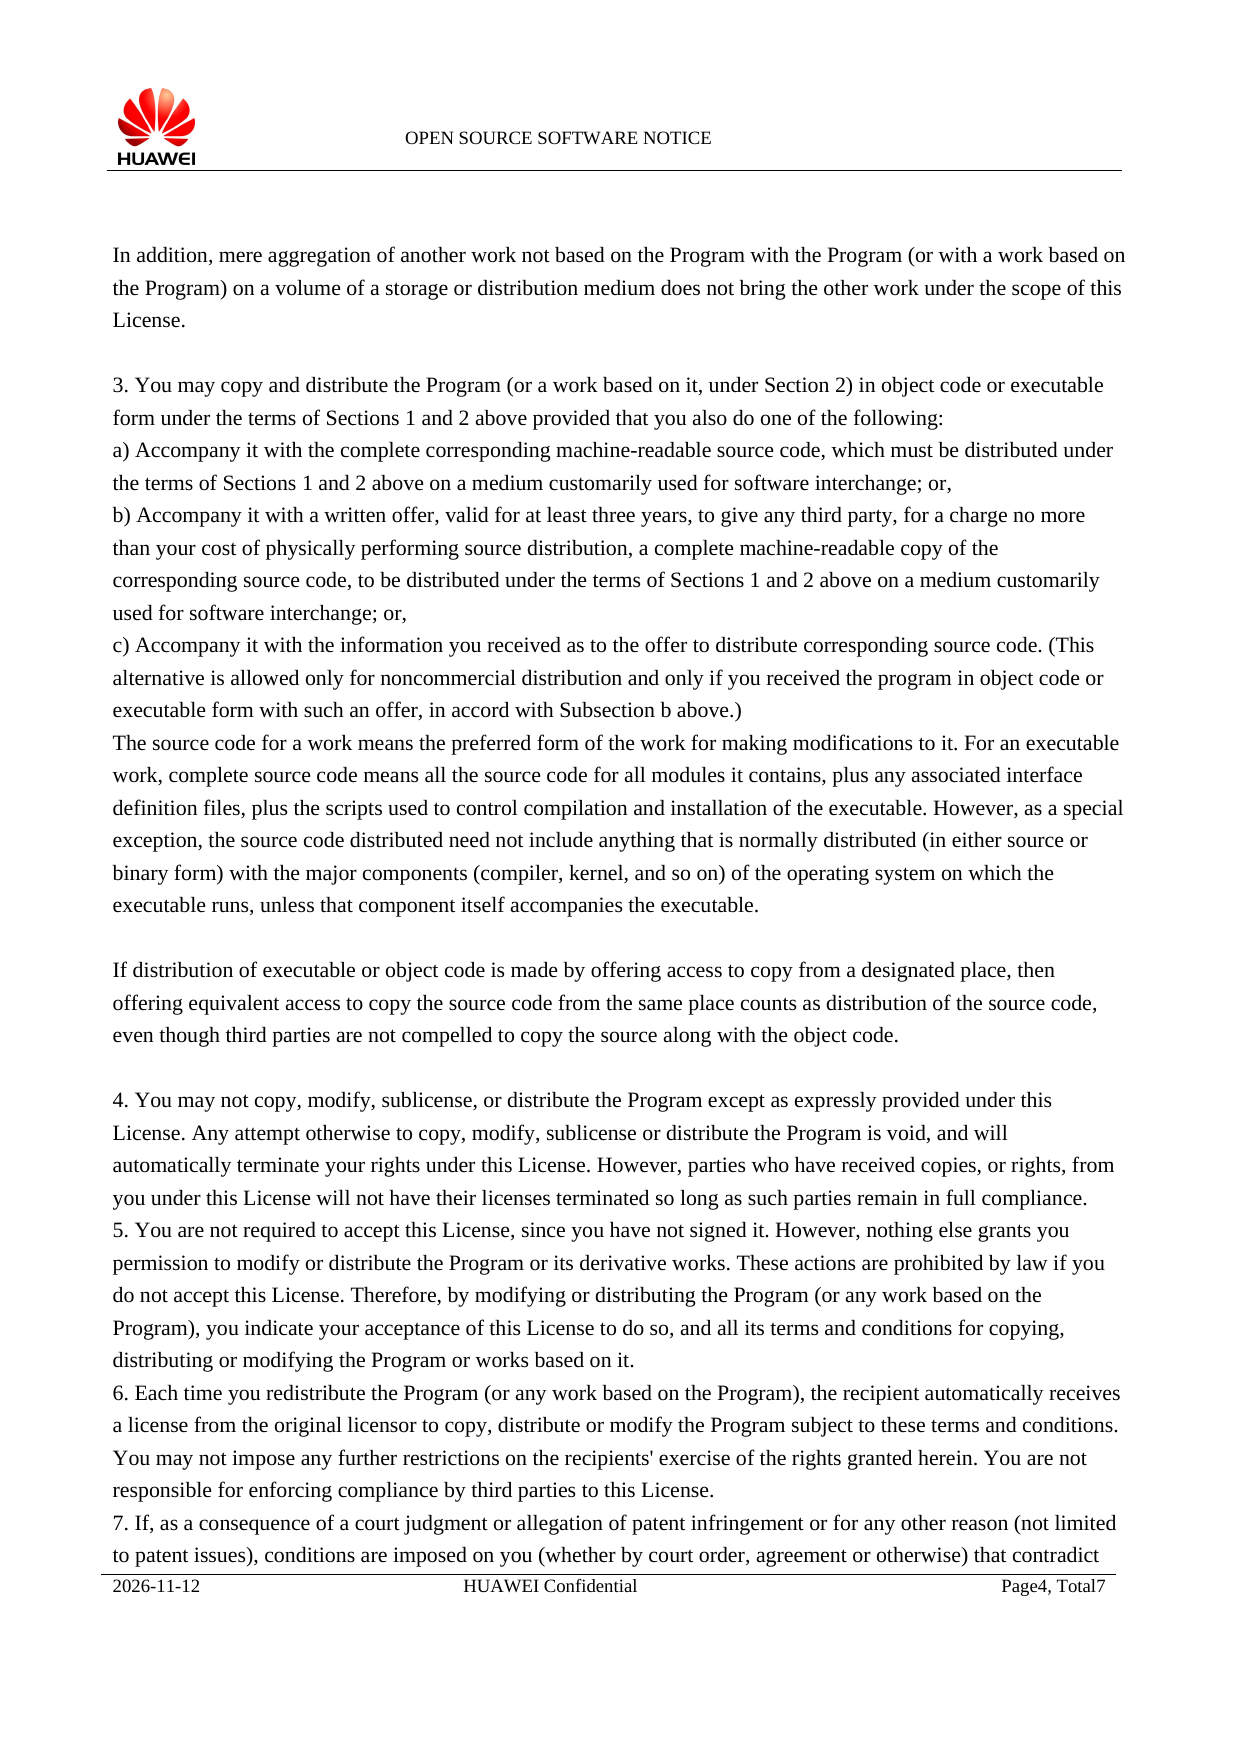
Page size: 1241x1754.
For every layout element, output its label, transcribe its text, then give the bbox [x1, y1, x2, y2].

picture [118, 88, 195, 165]
